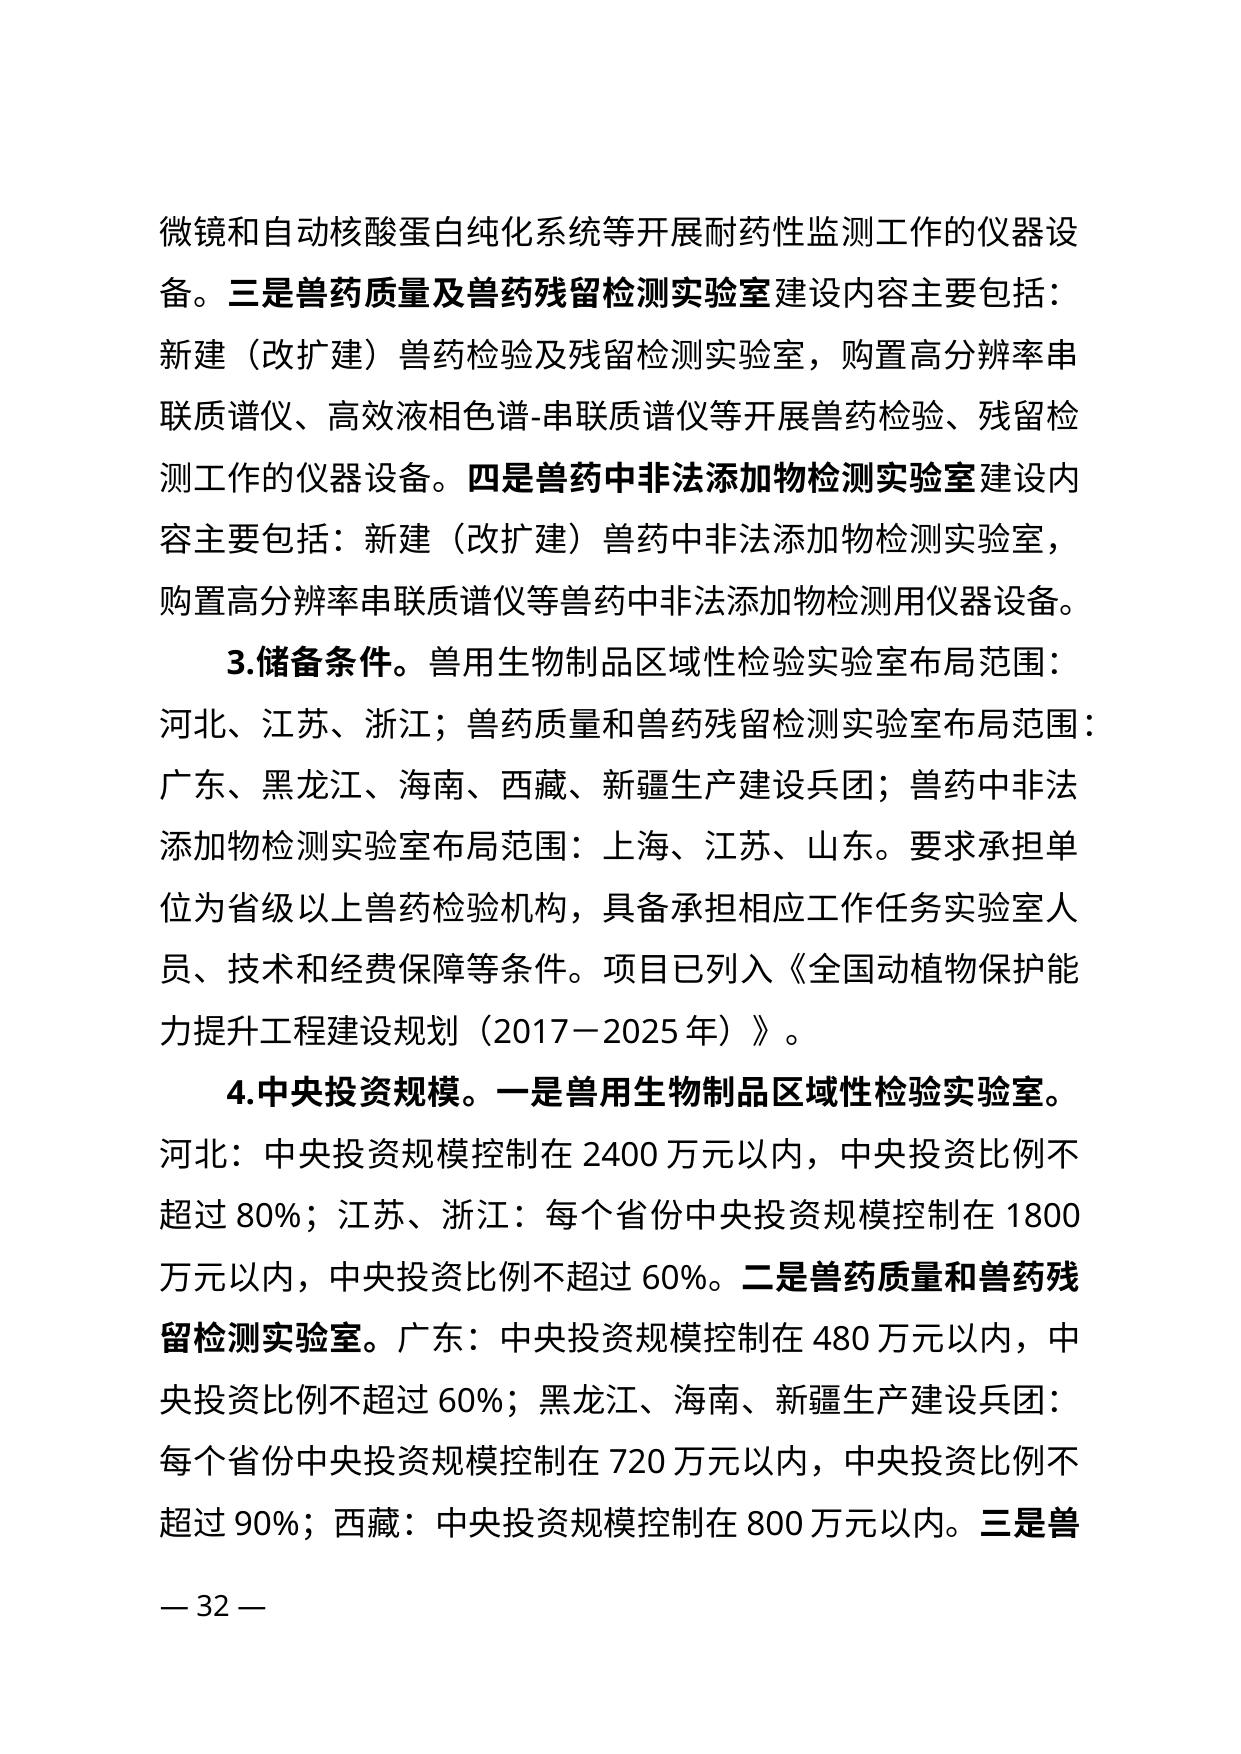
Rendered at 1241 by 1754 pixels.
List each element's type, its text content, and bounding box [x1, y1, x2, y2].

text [159, 1056, 1081, 1547]
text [159, 195, 1081, 625]
text 3.储备条件。兽用生物制品区域性检验实验室布局范围：河北、江苏、浙江；兽药质量和兽药残留检测实验室布局范围：广东、黑龙江、海南、西藏、新疆生产建设兵团；兽药中非法添加物检测实验室布局范围：上海、江苏、山东。要求承担单位为省级以上兽药检验机构，具备承担相应工作任务实验室人员、技术和经费保障等条件。项目已列入《全国动植物保护能力提升工程建设规划（2017－2025年）》。 [159, 625, 1081, 1056]
